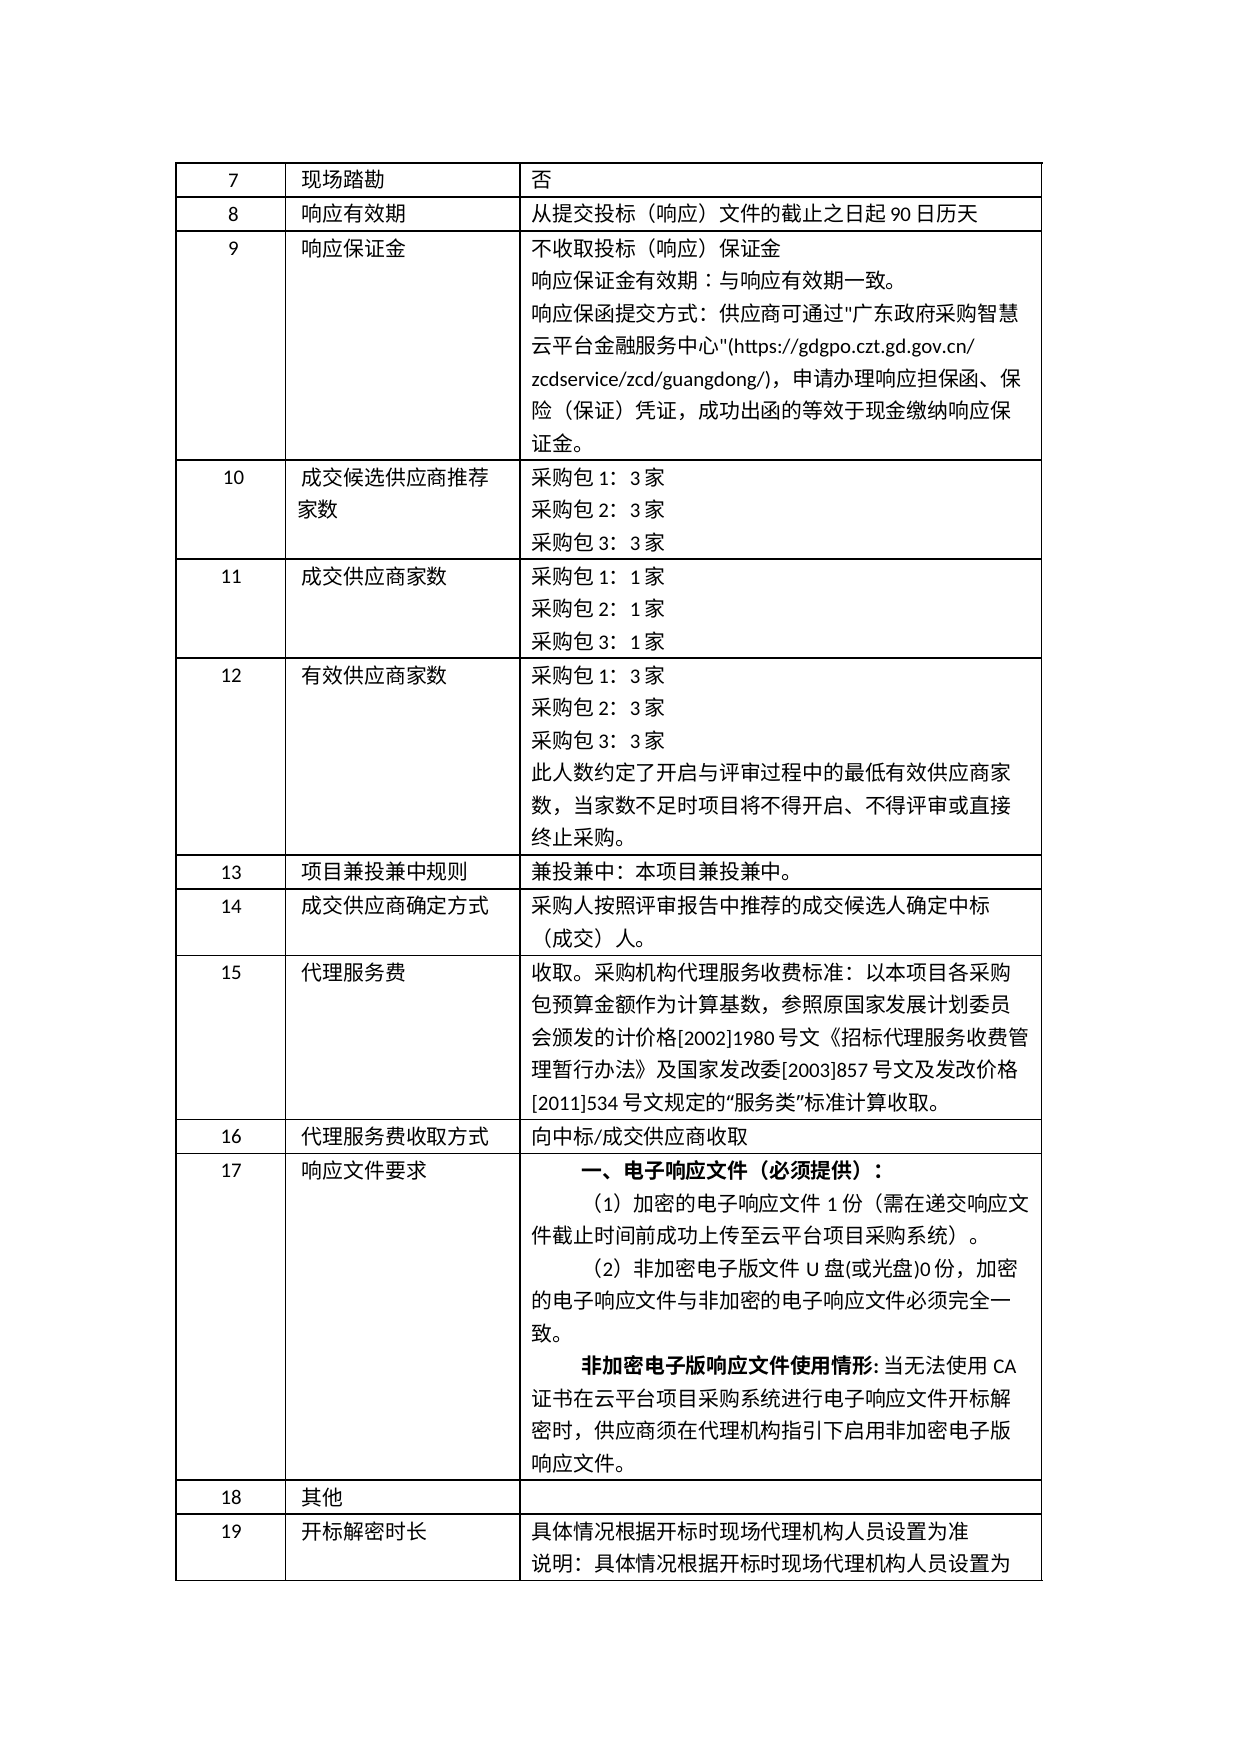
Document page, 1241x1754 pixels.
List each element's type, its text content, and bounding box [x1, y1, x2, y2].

table_cell 现场踏勘 [286, 164, 519, 196]
table_cell 采购包1：3家 采购包2：3家 采购包3：3家 此人数约定了开启与评审过程中的最低有效供应商家数，当家数不足时项目将不得开启、不得评审或直接终止采购。 [521, 659, 1041, 854]
table_cell 收取。采购机构代理服务收费标准：以本项目各采购包预算金额作为计算基数，参照原国家发展计划委员会颁发的计价格[2002]1980号文《招标代理服务收费管理暂行办法》及国家发改委[2003]857号文及发改价格[2011]534号文规定的“服务类”标准计算收取。 [521, 956, 1041, 1118]
table_cell 项目兼投兼中规则 [286, 856, 519, 888]
table_cell 16 [177, 1120, 285, 1153]
table_cell 18 [177, 1481, 285, 1513]
table_cell 9 [177, 232, 285, 459]
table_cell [521, 1515, 1041, 1580]
table_cell 有效供应商家数 [286, 659, 519, 854]
table_cell 15 [177, 956, 285, 1118]
table_cell 采购包1：3家 采购包2：3家 采购包3：3家 [521, 461, 1041, 558]
table_cell 成交供应商确定方式 [286, 890, 519, 954]
table_cell 19 [177, 1515, 285, 1580]
table_cell 成交供应商家数 [286, 560, 519, 657]
table_cell 从提交投标（响应）文件的截止之日起90日历天 [521, 198, 1041, 230]
table_cell 采购包1：1家 采购包2：1家 采购包3：1家 [521, 560, 1041, 657]
table_cell 否 [521, 164, 1041, 196]
table_cell 10 [177, 461, 285, 558]
table_cell 兼投兼中：本项目兼投兼中。 [521, 856, 1041, 888]
table_cell 7 [177, 164, 285, 196]
table_cell 代理服务费收取方式 [286, 1120, 519, 1153]
table_cell 响应保证金 [286, 232, 519, 459]
table_cell 12 [177, 659, 285, 854]
table_cell 11 [177, 560, 285, 657]
table_cell 响应有效期 [286, 198, 519, 230]
table_cell 一、电子响应文件（必须提供）： （1）加密的电子响应文件 1 份（需在递交响应文件截止时间前成功上传至云平台项目采购系统）。 （2）非加密电子版文件 U 盘(或光盘)0份，加密的电子响应文件与非加密的电子响应文件必须完全一致。 非加密电子版响应文件使用情形: 当无法使用 CA 证书在云平台项目采购系统进行电子响应文件开标解密时，供应商须在代理机构指引下启用非加密电子版响应文件。 [521, 1154, 1041, 1479]
table_cell [521, 1481, 1041, 1513]
table_cell 向中标/成交供应商收取 [521, 1120, 1041, 1153]
table_cell 14 [177, 890, 285, 954]
table_cell 8 [177, 198, 285, 230]
table_cell 其他 [286, 1481, 519, 1513]
table_cell 不收取投标（响应）保证金 响应保证金有效期∶与响应有效期一致。 响应保函提交方式：供应商可通过"广东政府采购智慧云平台金融服务中心"(https://gdgpo.czt.gd.gov.cn/zcdservice/zcd/guangdong/)，申请办理响应担保函、保险（保证）凭证，成功出函的等效于现金缴纳响应保证金。 [521, 232, 1041, 459]
table_cell 13 [177, 856, 285, 888]
table_cell 采购人按照评审报告中推荐的成交候选人确定中标（成交）人。 [521, 890, 1041, 954]
table_cell 代理服务费 [286, 956, 519, 1118]
table_cell 开标解密时长 [286, 1515, 519, 1580]
table_cell 17 [177, 1154, 285, 1479]
table_cell 成交候选供应商推荐家数 [286, 461, 519, 558]
table_cell 响应文件要求 [286, 1154, 519, 1479]
